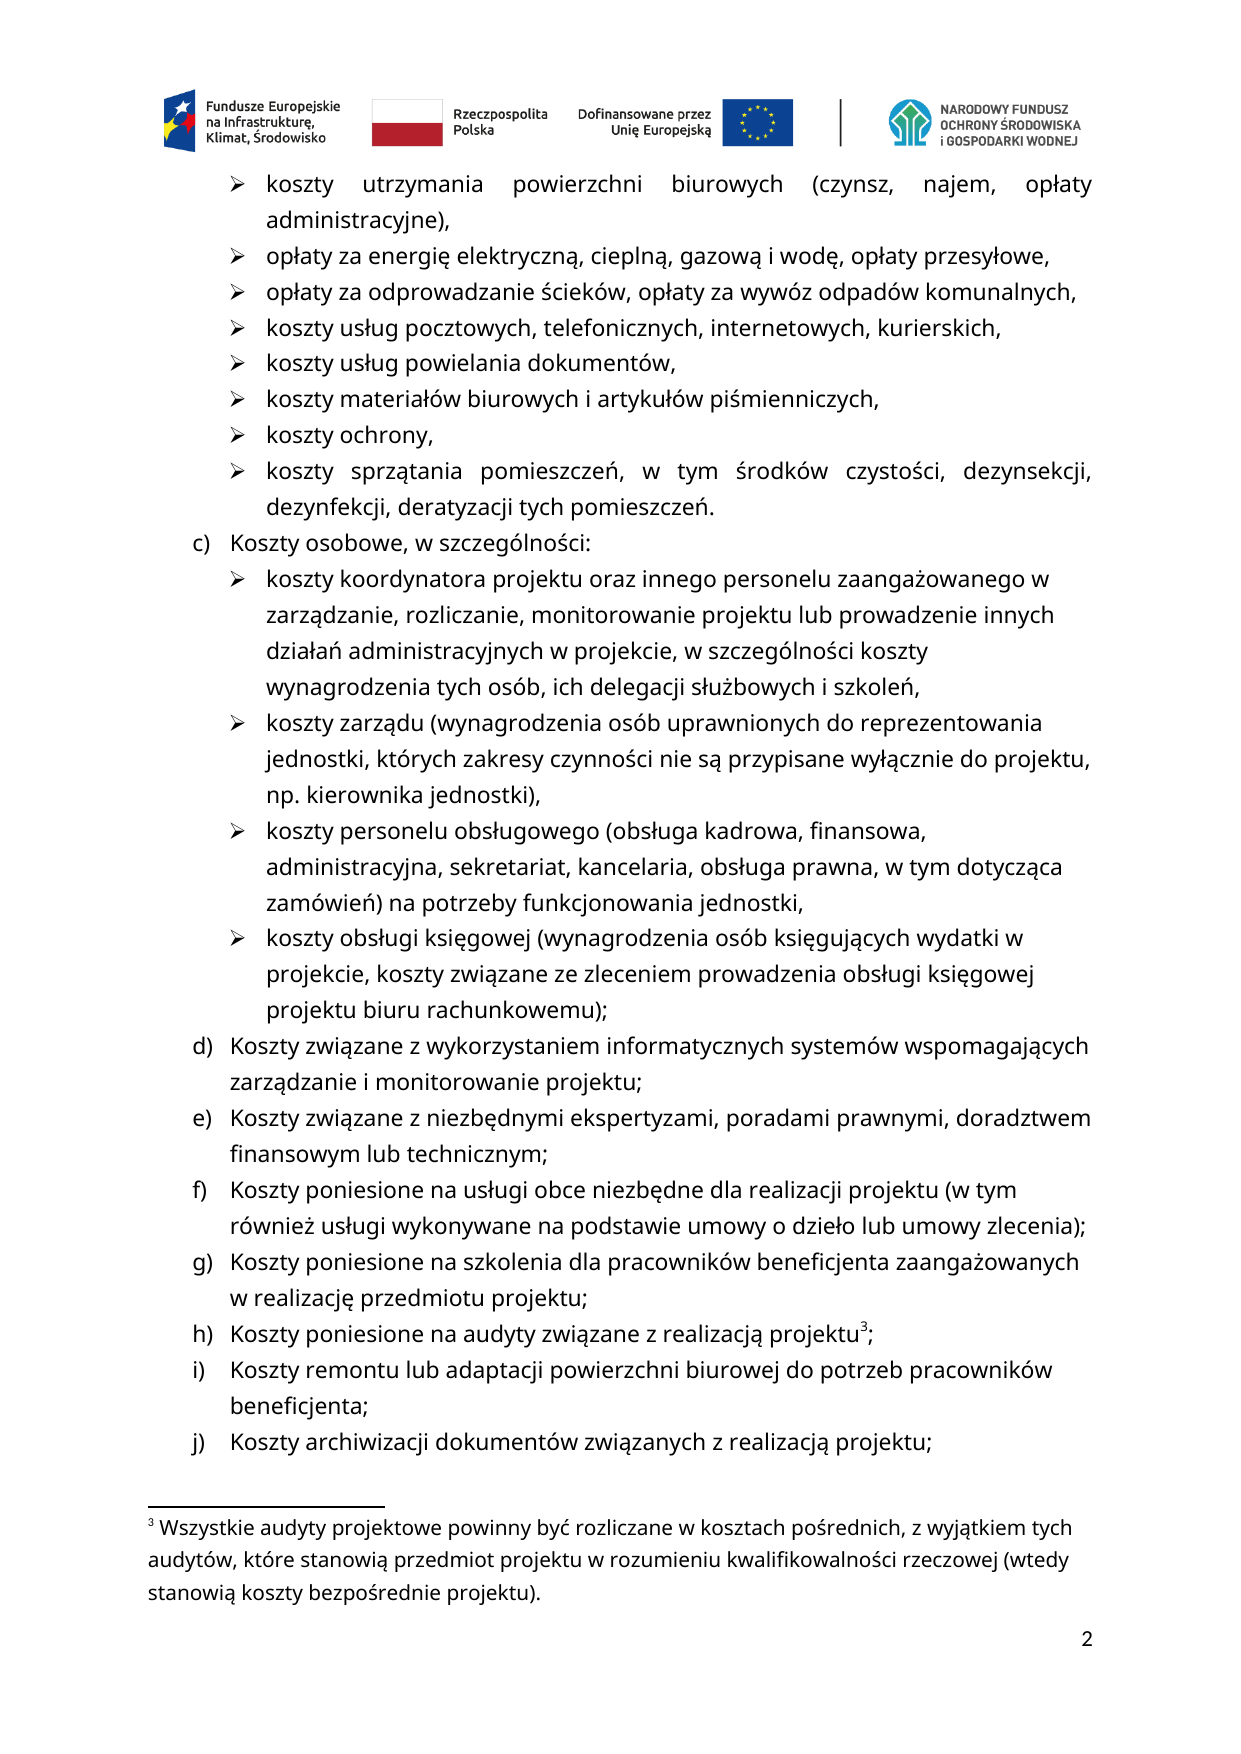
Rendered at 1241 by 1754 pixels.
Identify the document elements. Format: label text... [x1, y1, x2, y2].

list Koszty archiwizacji dokumentów związanych z realizacją projektu; [192, 1426, 1093, 1457]
list Koszty osobowe, w szczególności: [192, 527, 1093, 558]
list Koszty związane z niezbędnymi ekspertyzami, poradami prawnymi, doradztwem finansowym lub technicznym; [192, 1102, 1093, 1169]
list Koszty poniesione na szkolenia dla pracowników beneficjenta zaangażowanych w realizację przedmiotu projektu; [192, 1246, 1093, 1313]
list koszty usług powielania dokumentów, [228, 347, 1093, 379]
list koszty zarządu (wynagrodzenia osób uprawnionych do reprezentowania jednostki, których zakresy czynności nie są przypisane wyłącznie do projektu, np. kierownika jednostki), [228, 707, 1093, 810]
list Koszty związane z wykorzystaniem informatycznych systemów wspomagających zarządzanie i monitorowanie projektu; [192, 1030, 1093, 1097]
list koszty materiałów biurowych i artykułów piśmienniczych, [228, 383, 1093, 414]
list koszty personelu obsługowego (obsługa kadrowa, finansowa, administracyjna, sekretariat, kancelaria, obsługa prawna, w tym dotycząca zamówień) na potrzeby funkcjonowania jednostki, [228, 814, 1093, 918]
list koszty obsługi księgowej (wynagrodzenia osób księgujących wydatki w projekcie, koszty związane ze zleceniem prowadzenia obsługi księgowej projektu biuru rachunkowemu); [228, 922, 1093, 1026]
list koszty ochrony, [228, 419, 1093, 451]
list opłaty za energię elektryczną, cieplną, gazową i wodę, opłaty przesyłowe, [228, 239, 1093, 271]
list Koszty poniesione na audyty związane z realizacją projektu; [192, 1318, 1093, 1349]
list koszty koordynatora projektu oraz innego personelu zaangażowanego w zarządzanie, rozliczanie, monitorowanie projektu lub prowadzenie innych działań administracyjnych w projekcie, w szczególności koszty wynagrodzenia tych osób, ich delegacji służbowych i szkoleń, [228, 563, 1093, 702]
list opłaty za odprowadzanie ścieków, opłaty za wywóz odpadów komunalnych, [228, 276, 1093, 307]
list Koszty remontu lub adaptacji powierzchni biurowej do potrzeb pracowników beneficjenta; [192, 1354, 1093, 1421]
picture [147, 73, 1093, 168]
list Koszty poniesione na usługi obce niezbędne dla realizacji projektu (w tym również usługi wykonywane na podstawie umowy o dzieło lub umowy zlecenia); [192, 1174, 1093, 1241]
list koszty utrzymania powierzchni biurowych (czynsz, najem, opłaty administracyjne), [228, 168, 1093, 235]
list koszty usług pocztowych, telefonicznych, internetowych, kurierskich, [228, 311, 1093, 343]
list koszty sprzątania pomieszczeń, w tym środków czystości, dezynsekcji, dezynfekcji, deratyzacji tych pomieszczeń. [228, 455, 1093, 522]
